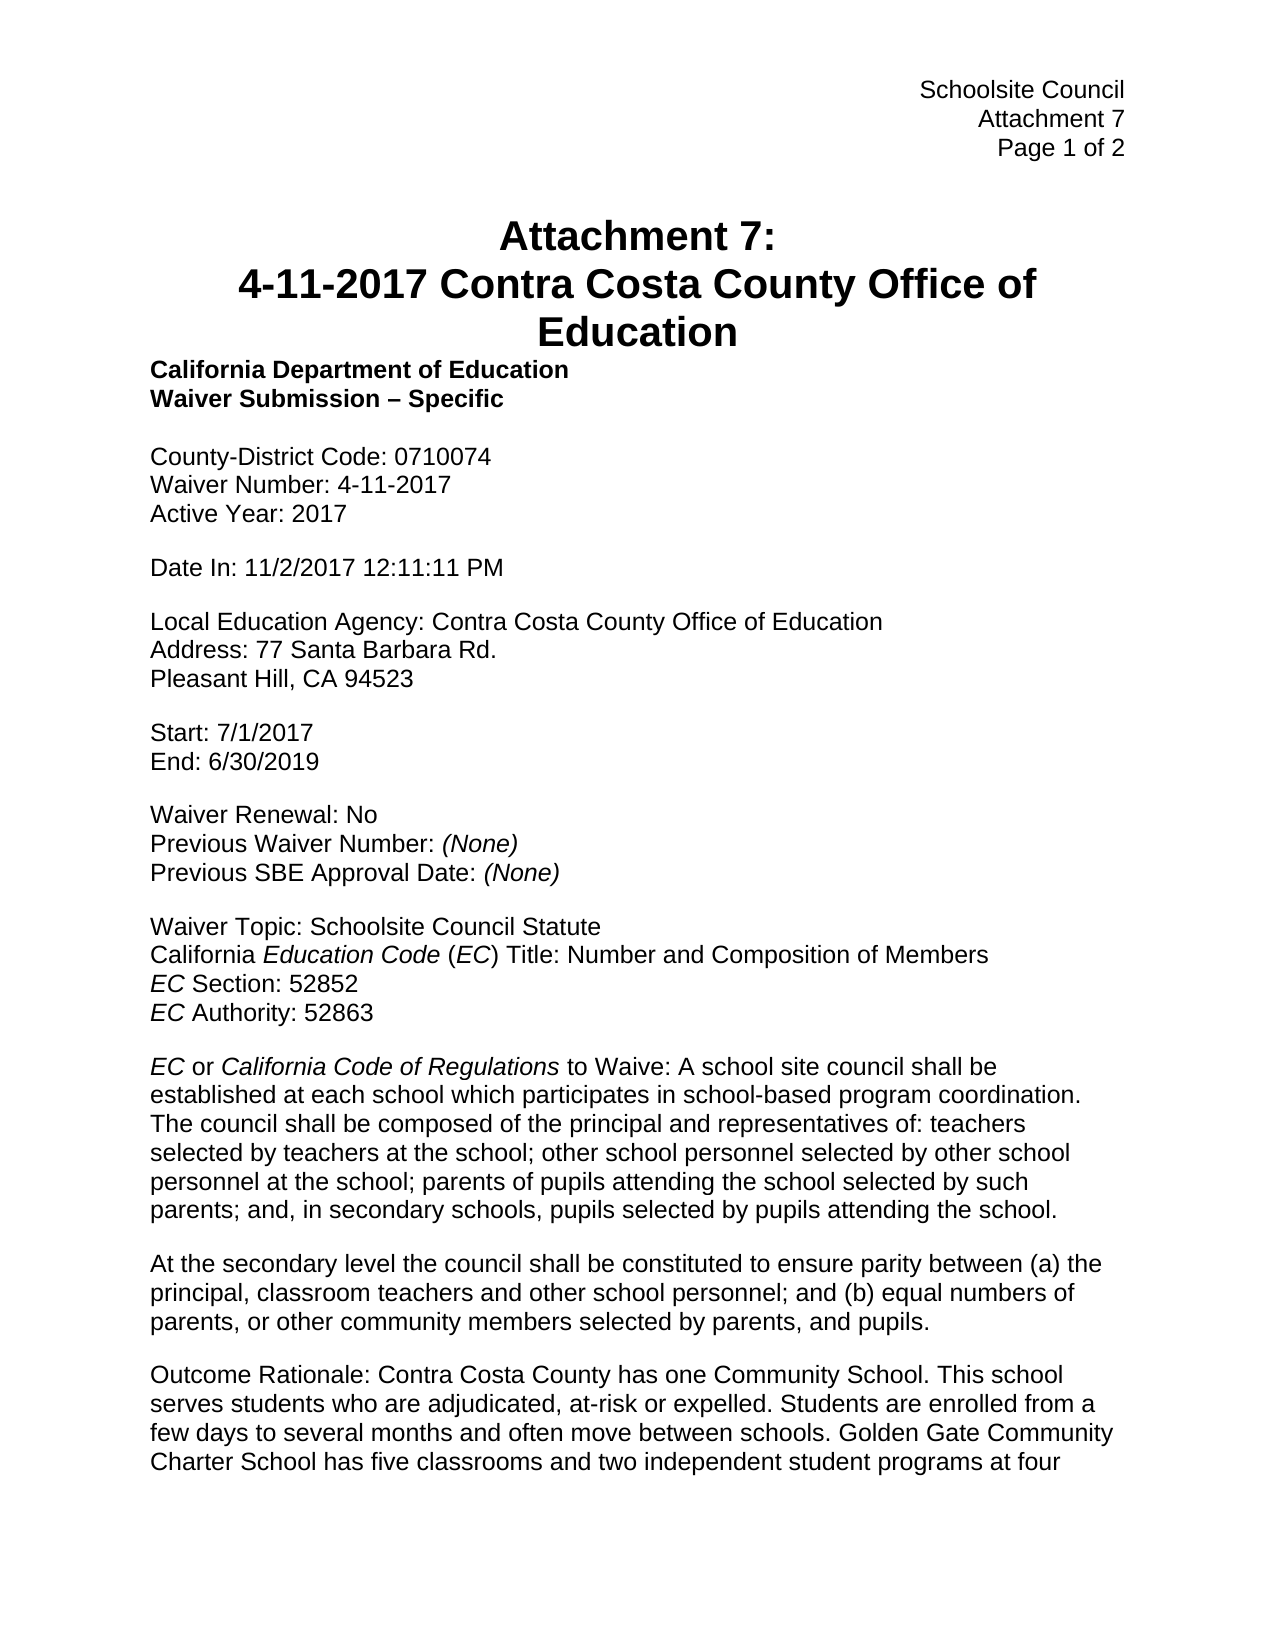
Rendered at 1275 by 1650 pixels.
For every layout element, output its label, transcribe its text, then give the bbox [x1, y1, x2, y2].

text Waiver Topic: Schoolsite Council Statute [150, 912, 1125, 940]
text Waiver Renewal: No [150, 800, 1125, 829]
text Attachment 7: 4-11-2017 Contra Costa County Office of Education [150, 211, 1125, 355]
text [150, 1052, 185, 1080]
text Local Education Agency: Contra Costa County Office of Education [150, 607, 1125, 635]
text At the secondary level the council shall be constituted to ensure parity between (a) the principal, classroom teachers and other school personnel; and (b) equal numbers of parents, or other community members selected by parents, and pupils. [931, 1249, 1125, 1335]
text EC Section: 52852 [150, 969, 1125, 998]
text California Education Code (EC) Title: Number and Composition of Members [150, 940, 1125, 969]
text Waiver Submission – Specific [150, 384, 1125, 412]
text EC Authority: 52863 [150, 998, 1125, 1027]
text Waiver Number: 4-11-2017 [150, 470, 1125, 499]
text Previous SBE Approval Date: (None) [150, 858, 1125, 887]
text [150, 1360, 1125, 1475]
text Date In: 11/2/2017 12:11:11 PM [150, 553, 1125, 582]
text Start: 7/1/2017 [150, 718, 1125, 747]
text End: 6/30/2019 [150, 747, 1125, 775]
text County-District Code: 0710074 [150, 442, 1125, 470]
text California Department of Education [150, 355, 1125, 384]
text Previous Waiver Number: (None) [150, 829, 1125, 858]
text Pleasant Hill, CA 94523 [150, 664, 1125, 693]
text Active Year: 2017 [150, 499, 1125, 528]
text Address: 77 Santa Barbara Rd. [150, 635, 1125, 664]
